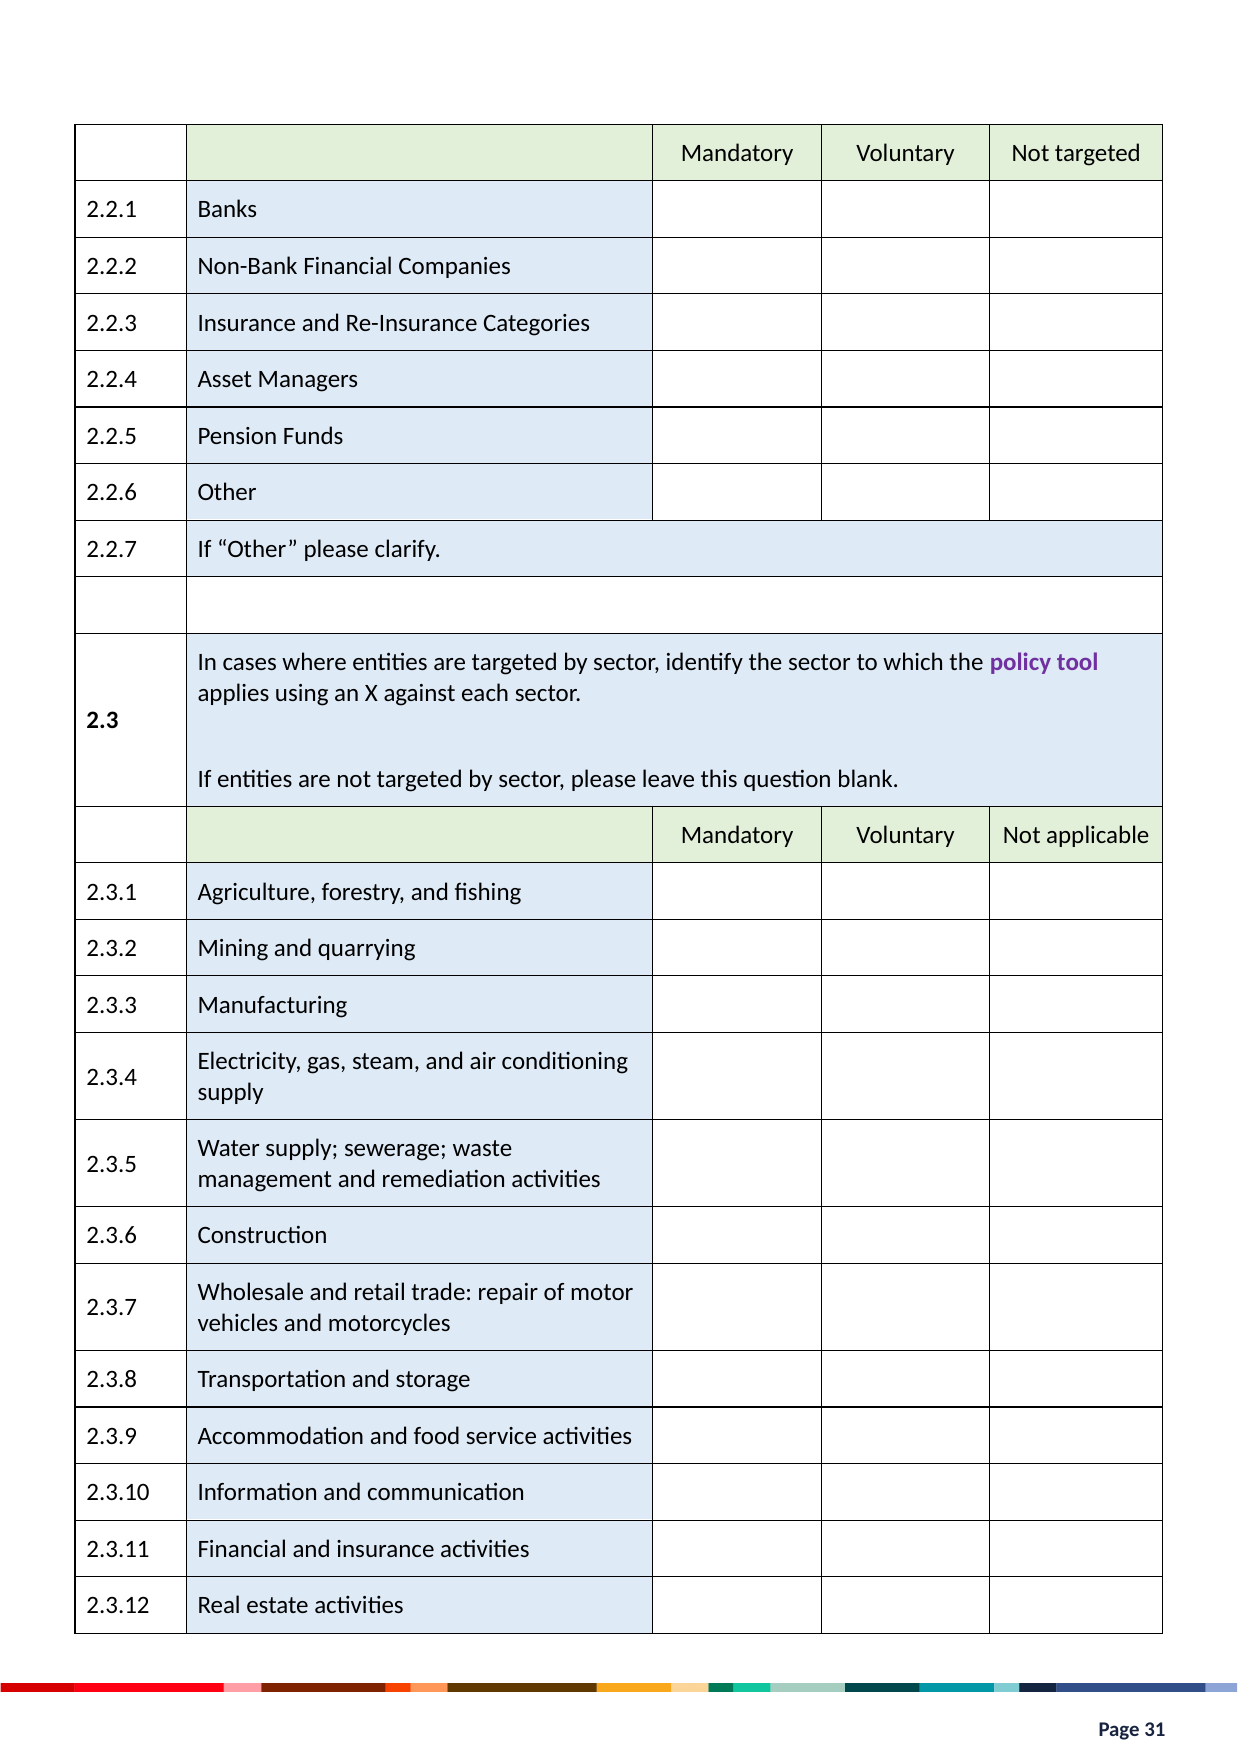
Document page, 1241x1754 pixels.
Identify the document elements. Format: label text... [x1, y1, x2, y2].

table_cell Real estate activities [187, 1577, 652, 1633]
table_cell Financial and insurance activities [187, 1521, 652, 1576]
table_cell Agriculture, forestry, and fishing [187, 863, 652, 919]
table_cell Pension Funds [187, 408, 652, 463]
table_cell [822, 1207, 989, 1263]
table_cell 2.3.11 [76, 1521, 186, 1576]
table_cell 2.3.10 [76, 1464, 186, 1519]
table_cell Not applicable [990, 807, 1162, 862]
table_cell [990, 976, 1162, 1032]
table_cell [76, 125, 186, 180]
table_cell [822, 351, 989, 406]
table_cell In cases where entities are targeted by sector, identify the sector to which the policy tool applies using an X against each sector. If entities are not targeted by sector, please leave this question blank. [187, 634, 1162, 806]
table_cell Mining and quarrying [187, 920, 652, 975]
table_cell [990, 1033, 1162, 1119]
table_cell [653, 351, 821, 406]
table_cell [822, 920, 989, 975]
table_cell [653, 1464, 821, 1519]
table_cell [822, 408, 989, 463]
table_cell Construction [187, 1207, 652, 1263]
table_cell [822, 1521, 989, 1576]
table_cell 2.3.9 [76, 1408, 186, 1463]
table_cell [822, 1408, 989, 1463]
table_cell 2.3.1 [76, 863, 186, 919]
table_cell Banks [187, 181, 652, 237]
table_cell [653, 1408, 821, 1463]
table_cell [653, 1351, 821, 1406]
table_cell [653, 1207, 821, 1263]
table_cell [822, 181, 989, 237]
table_cell [76, 577, 186, 633]
table_cell 2.3 [76, 634, 186, 806]
table_cell [653, 976, 821, 1032]
table_cell [990, 351, 1162, 406]
table_cell 2.3.7 [76, 1264, 186, 1350]
table_cell [822, 464, 989, 519]
table_cell [187, 807, 652, 862]
table_cell Transportation and storage [187, 1351, 652, 1406]
table_cell [187, 125, 652, 180]
table_cell [990, 1464, 1162, 1519]
table_cell [653, 1264, 821, 1350]
table_cell [990, 920, 1162, 975]
table_cell Not targeted [990, 125, 1162, 180]
table_cell Non-Bank Financial Companies [187, 238, 652, 293]
table_cell 2.3.6 [76, 1207, 186, 1263]
table_cell [990, 1577, 1162, 1633]
table_cell 2.2.5 [76, 408, 186, 463]
table_cell [822, 1033, 989, 1119]
table_cell [653, 238, 821, 293]
table_cell [653, 1521, 821, 1576]
table_cell [990, 1264, 1162, 1350]
table_cell Asset Managers [187, 351, 652, 406]
table_cell Water supply; sewerage; waste management and remediation activities [187, 1120, 652, 1206]
table_cell 2.2.2 [76, 238, 186, 293]
table_cell Other [187, 464, 652, 519]
table_cell Electricity, gas, steam, and air conditioning supply [187, 1033, 652, 1119]
table_cell 2.3.12 [76, 1577, 186, 1633]
table_cell [653, 920, 821, 975]
table_cell [653, 408, 821, 463]
table_cell [653, 181, 821, 237]
table_cell [822, 1351, 989, 1406]
table_cell 2.3.2 [76, 920, 186, 975]
picture [0, 1683, 1236, 1692]
table_cell 2.3.4 [76, 1033, 186, 1119]
table_cell [990, 408, 1162, 463]
table_cell [653, 464, 821, 519]
table_cell [822, 1464, 989, 1519]
table_cell [822, 238, 989, 293]
table_cell Insurance and Re-Insurance Categories [187, 294, 652, 350]
table_cell Wholesale and retail trade: repair of motor vehicles and motorcycles [187, 1264, 652, 1350]
table_cell [653, 294, 821, 350]
table_cell Voluntary [822, 125, 989, 180]
table_cell [822, 1264, 989, 1350]
table_cell 2.3.3 [76, 976, 186, 1032]
table_cell [822, 1120, 989, 1206]
table_cell Accommodation and food service activities [187, 1408, 652, 1463]
table_cell [653, 1577, 821, 1633]
table_cell Information and communication [187, 1464, 652, 1519]
table_cell 2.2.3 [76, 294, 186, 350]
table_cell [990, 1408, 1162, 1463]
table_cell 2.2.1 [76, 181, 186, 237]
table_cell Voluntary [822, 807, 989, 862]
table_cell Manufacturing [187, 976, 652, 1032]
table_cell [990, 238, 1162, 293]
table_cell [822, 294, 989, 350]
table_cell [990, 1207, 1162, 1263]
table_cell [653, 1033, 821, 1119]
table_cell 2.2.7 [76, 521, 186, 576]
table_cell 2.3.8 [76, 1351, 186, 1406]
table_cell [990, 863, 1162, 919]
table_cell [822, 1577, 989, 1633]
table_cell 2.2.6 [76, 464, 186, 519]
table_cell Mandatory [653, 807, 821, 862]
table_cell [990, 1521, 1162, 1576]
table_cell [653, 1120, 821, 1206]
table_cell Mandatory [653, 125, 821, 180]
table_cell 2.3.5 [76, 1120, 186, 1206]
table_cell [653, 863, 821, 919]
table_cell [822, 863, 989, 919]
table_cell [990, 181, 1162, 237]
table_cell [187, 577, 1162, 633]
table_cell [822, 976, 989, 1032]
table_cell 2.2.4 [76, 351, 186, 406]
table_cell [990, 464, 1162, 519]
table_cell [990, 1120, 1162, 1206]
table_cell [76, 807, 186, 862]
table_cell [990, 1351, 1162, 1406]
table_cell If “Other” please clarify. [187, 521, 1162, 576]
table_cell [990, 294, 1162, 350]
